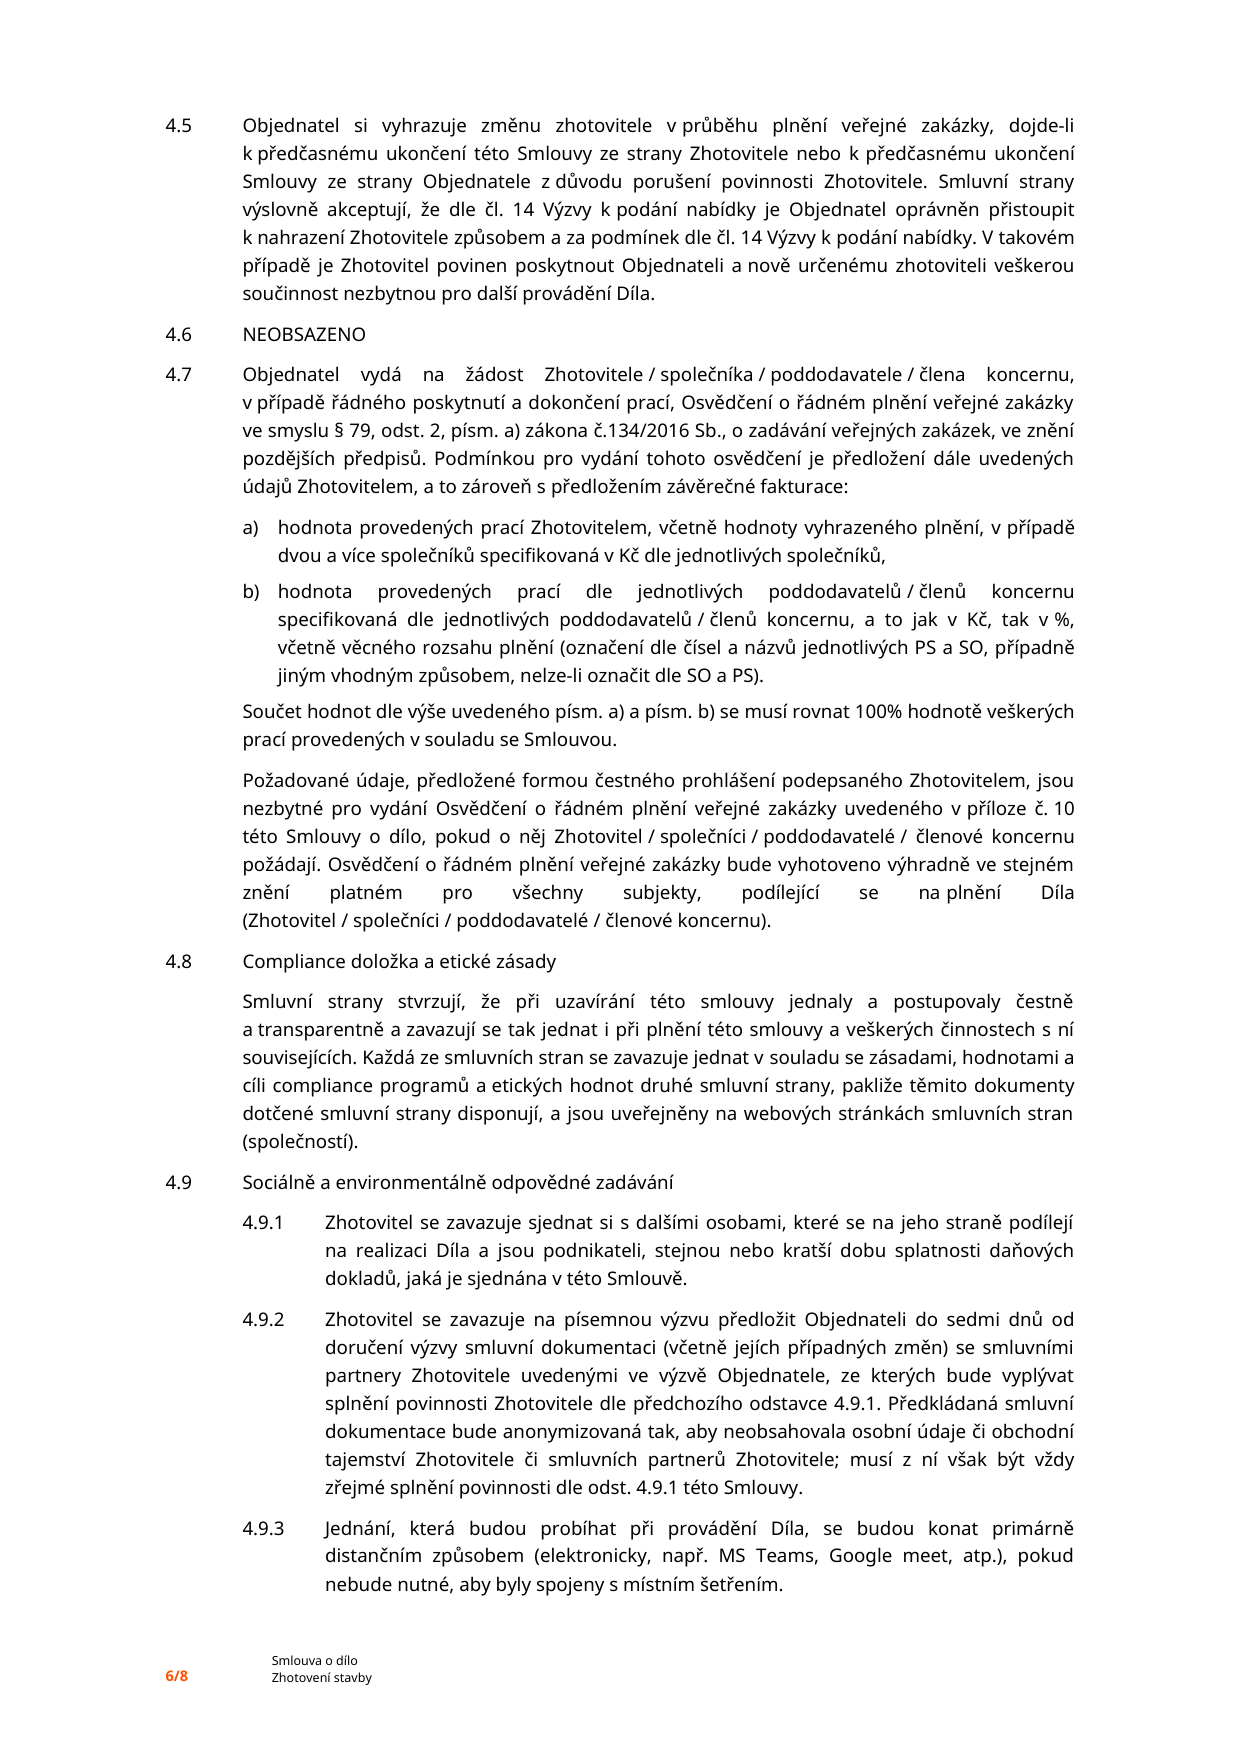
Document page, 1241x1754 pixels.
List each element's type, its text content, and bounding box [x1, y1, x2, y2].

text Jednání, která budou probíhat při provádění Díla, se budou konat primárně distančním způsobem (elektronicky, např. MS Teams, Google meet, atp.), pokud nebude nutné, aby byly spojeny s místním šetřením. [242, 1515, 1075, 1596]
list Součet hodnot dle výše uvedeného písm. a) a písm. b) se musí rovnat 100% hodnotě veškerých prací provedených v souladu se Smlouvou. [242, 699, 1075, 752]
list hodnota provedených prací dle jednotlivých poddodavatelů / členů koncernu specifikovaná dle jednotlivých poddodavatelů / členů koncernu, a to jak v Kč, tak v %, včetně věcného rozsahu plnění (označení dle čísel a názvů jednotlivých PS a SO, případně jiným vhodným způsobem, nelze-li označit dle SO a PS). [242, 578, 1075, 688]
text Sociálně a environmentálně odpovědné zadávání [165, 1169, 1075, 1194]
list Smluvní strany stvrzují, že při uzavírání této smlouvy jednaly a postupovaly čestně a transparentně a zavazují se tak jednat i při plnění této smlouvy a veškerých činnostech s ní souvisejících. Každá ze smluvních stran se zavazuje jednat v souladu se zásadami, hodnotami a cíli compliance programů a etických hodnot druhé smluvní strany, pakliže těmito dokumenty dotčené smluvní strany disponují, a jsou uveřejněny na webových stránkách smluvních stran (společností). [242, 988, 1075, 1154]
text NEOBSAZENO [165, 321, 1075, 346]
text Objednatel vydá na žádost Zhotovitele / společníka / poddodavatele / člena koncernu, v případě řádného poskytnutí a dokončení prací, Osvědčení o řádném plnění veřejné zakázky ve smyslu § 79, odst. 2, písm. a) zákona č.134/2016 Sb., o zadávání veřejných zakázek, ve znění pozdějších předpisů. Podmínkou pro vydání tohoto osvědčení je předložení dále uvedených údajů Zhotovitelem, a to zároveň s předložením závěrečné fakturace: [165, 361, 1075, 499]
text Compliance doložka a etické zásady [165, 948, 1075, 973]
list hodnota provedených prací Zhotovitelem, včetně hodnoty vyhrazeného plnění, v případě dvou a více společníků specifikovaná v Kč dle jednotlivých společníků, [242, 514, 1075, 567]
list Požadované údaje, předložené formou čestného prohlášení podepsaného Zhotovitelem, jsou nezbytné pro vydání Osvědčení o řádném plnění veřejné zakázky uvedeného v příloze č. 10 této Smlouvy o dílo, pokud o něj Zhotovitel / společníci / poddodavatelé / členové koncernu požádají. Osvědčení o řádném plnění veřejné zakázky bude vyhotoveno výhradně ve stejném znění platném pro všechny subjekty, podílející se na plnění Díla (Zhotovitel / společníci / poddodavatelé / členové koncernu). [242, 767, 1075, 933]
text Zhotovitel se zavazuje sjednat si s dalšími osobami, které se na jeho straně podílejí na realizaci Díla a jsou podnikateli, stejnou nebo kratší dobu splatnosti daňových dokladů, jaká je sjednána v této Smlouvě. [242, 1209, 1075, 1291]
text Objednatel si vyhrazuje změnu zhotovitele v průběhu plnění veřejné zakázky, dojde-li k předčasnému ukončení této Smlouvy ze strany Zhotovitele nebo k předčasnému ukončení Smlouvy ze strany Objednatele z důvodu porušení povinnosti Zhotovitele. Smluvní strany výslovně akceptují, že dle čl. 14 Výzvy k podání nabídky je Objednatel oprávněn přistoupit k nahrazení Zhotovitele způsobem a za podmínek dle čl. 14 Výzvy k podání nabídky. V takovém případě je Zhotovitel povinen poskytnout Objednateli a nově určenému zhotoviteli veškerou součinnost nezbytnou pro další provádění Díla. [165, 112, 1075, 306]
text Zhotovitel se zavazuje na písemnou výzvu předložit Objednateli do sedmi dnů od doručení výzvy smluvní dokumentaci (včetně jejích případných změn) se smluvními partnery Zhotovitele uvedenými ve výzvě Objednatele, ze kterých bude vyplývat splnění povinnosti Zhotovitele dle předchozího odstavce 4.9.1. Předkládaná smluvní dokumentace bude anonymizovaná tak, aby neobsahovala osobní údaje či obchodní tajemství Zhotovitele či smluvních partnerů Zhotovitele; musí z ní však být vždy zřejmé splnění povinnosti dle odst. 4.9.1 této Smlouvy. [242, 1306, 1075, 1500]
